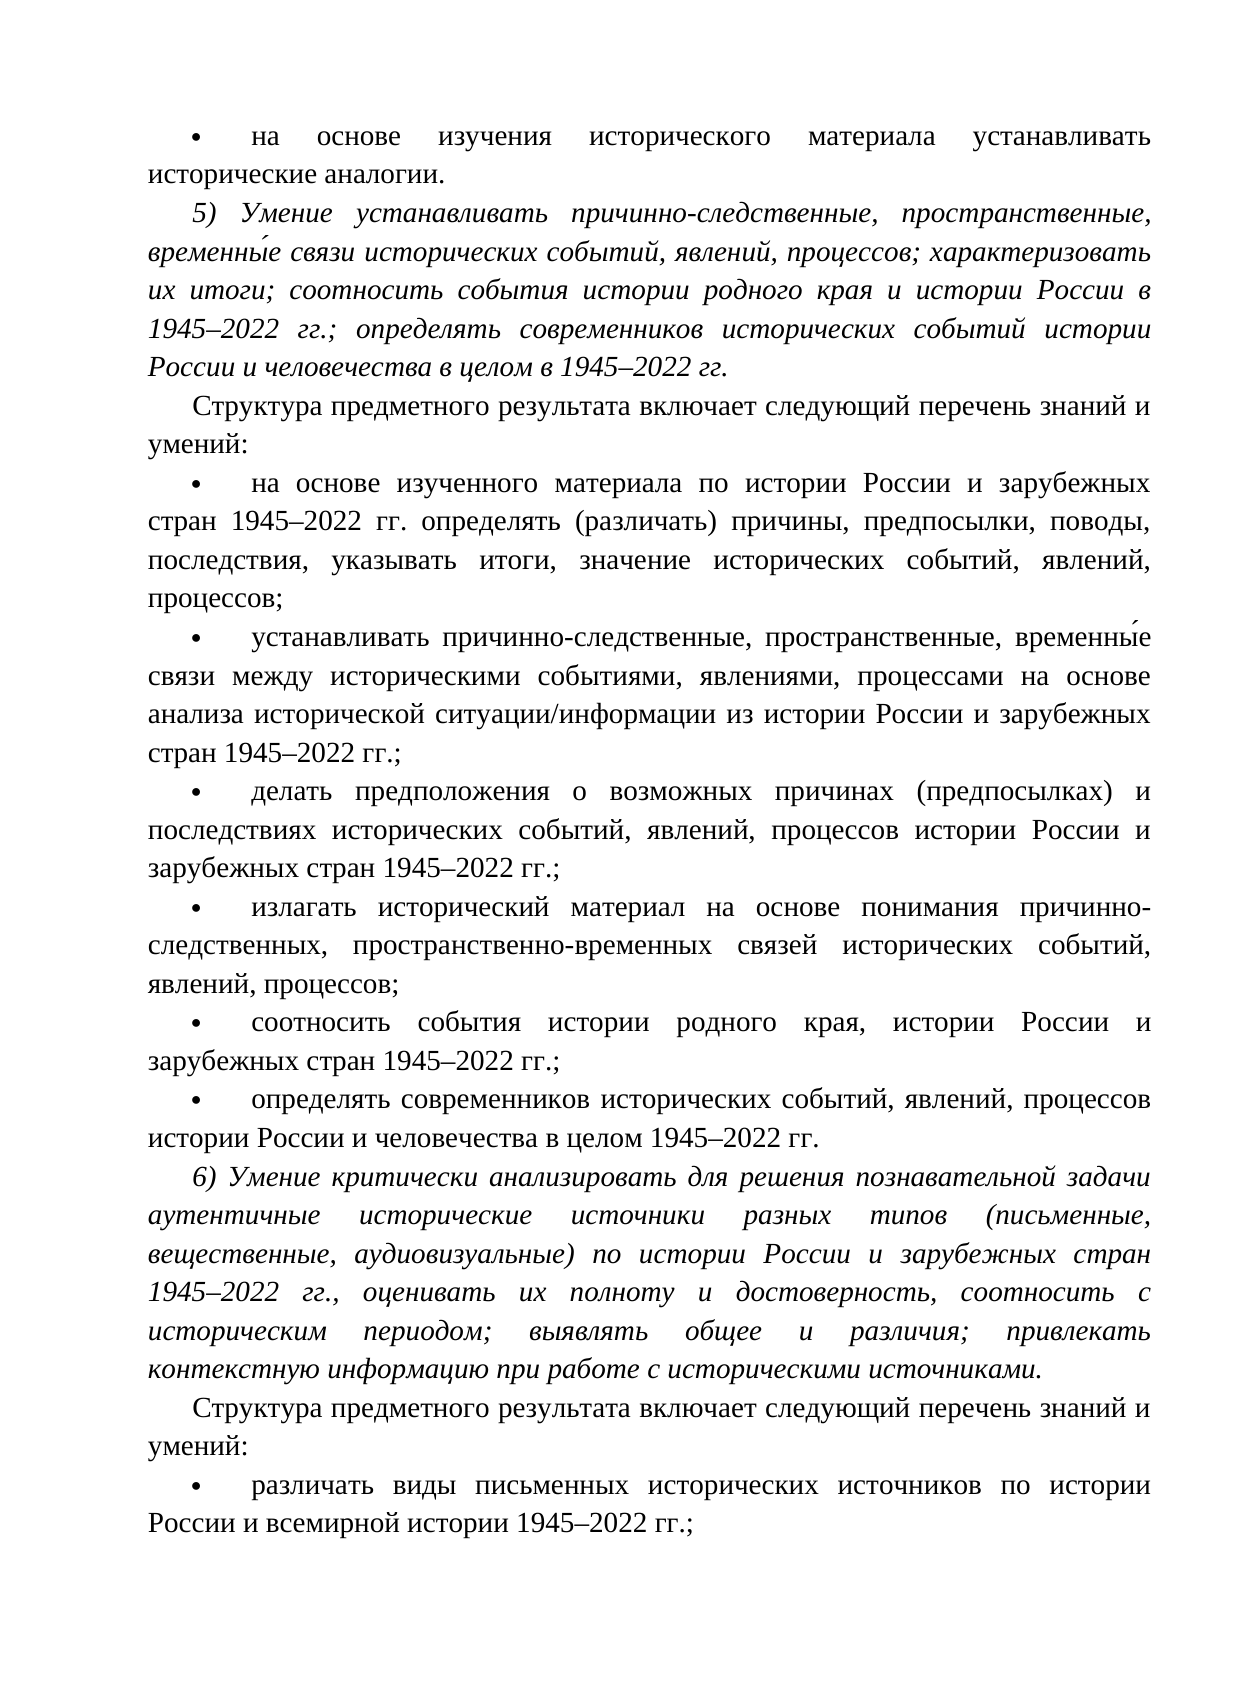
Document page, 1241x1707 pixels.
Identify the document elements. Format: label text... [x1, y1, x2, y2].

text 5) Умение устанавливать причинно-следственные, пространственные, временны́е связи исторических событий, явлений, процессов; характеризовать их итоги; соотносить события истории родного края и истории России в 1945–2022 гг.; определять современников исторических событий истории России и человечества в целом в 1945–2022 гг. [148, 195, 1152, 383]
list делать предположения о возможных причинах (предпосылках) и последствиях исторических событий, явлений, процессов истории России и зарубежных стран 1945–2022 гг.; [148, 773, 1152, 884]
list излагать исторический материал на основе понимания причинно-следственных, пространственно-временных связей исторических событий, явлений, процессов; [148, 889, 1152, 999]
list определять современников исторических событий, явлений, процессов истории России и человечества в целом 1945–2022 гг. [148, 1082, 1152, 1154]
list различать виды письменных исторических источников по истории России и всемирной истории 1945–2022 гг.; [148, 1467, 1152, 1539]
text Структура предметного результата включает следующий перечень знаний и умений: [148, 388, 1152, 460]
text Структура предметного результата включает следующий перечень знаний и умений: [148, 1390, 1152, 1462]
list на основе изученного материала по истории России и зарубежных стран 1945–2022 гг. определять (различать) причины, предпосылки, поводы, последствия, указывать итоги, значение исторических событий, явлений, процессов; [148, 465, 1152, 614]
list соотносить события истории родного края, истории России и зарубежных стран 1945–2022 гг.; [148, 1004, 1152, 1077]
list на основе изучения исторического материала устанавливать исторические аналогии. [148, 118, 1152, 190]
list устанавливать причинно-следственные, пространственные, временны́е связи между историческими событиями, явлениями, процессами на основе анализа исторической ситуации/информации из истории России и зарубежных стран 1945–2022 гг.; [148, 619, 1152, 768]
text 6) Умение критически анализировать для решения познавательной задачи аутентичные исторические источники разных типов (письменные, вещественные, аудиовизуальные) по истории России и зарубежных стран 1945–2022 гг., оценивать их полноту и достоверность, соотносить с историческим периодом; выявлять общее и различия; привлекать контекстную информацию при работе с историческими источниками. [148, 1159, 1152, 1385]
